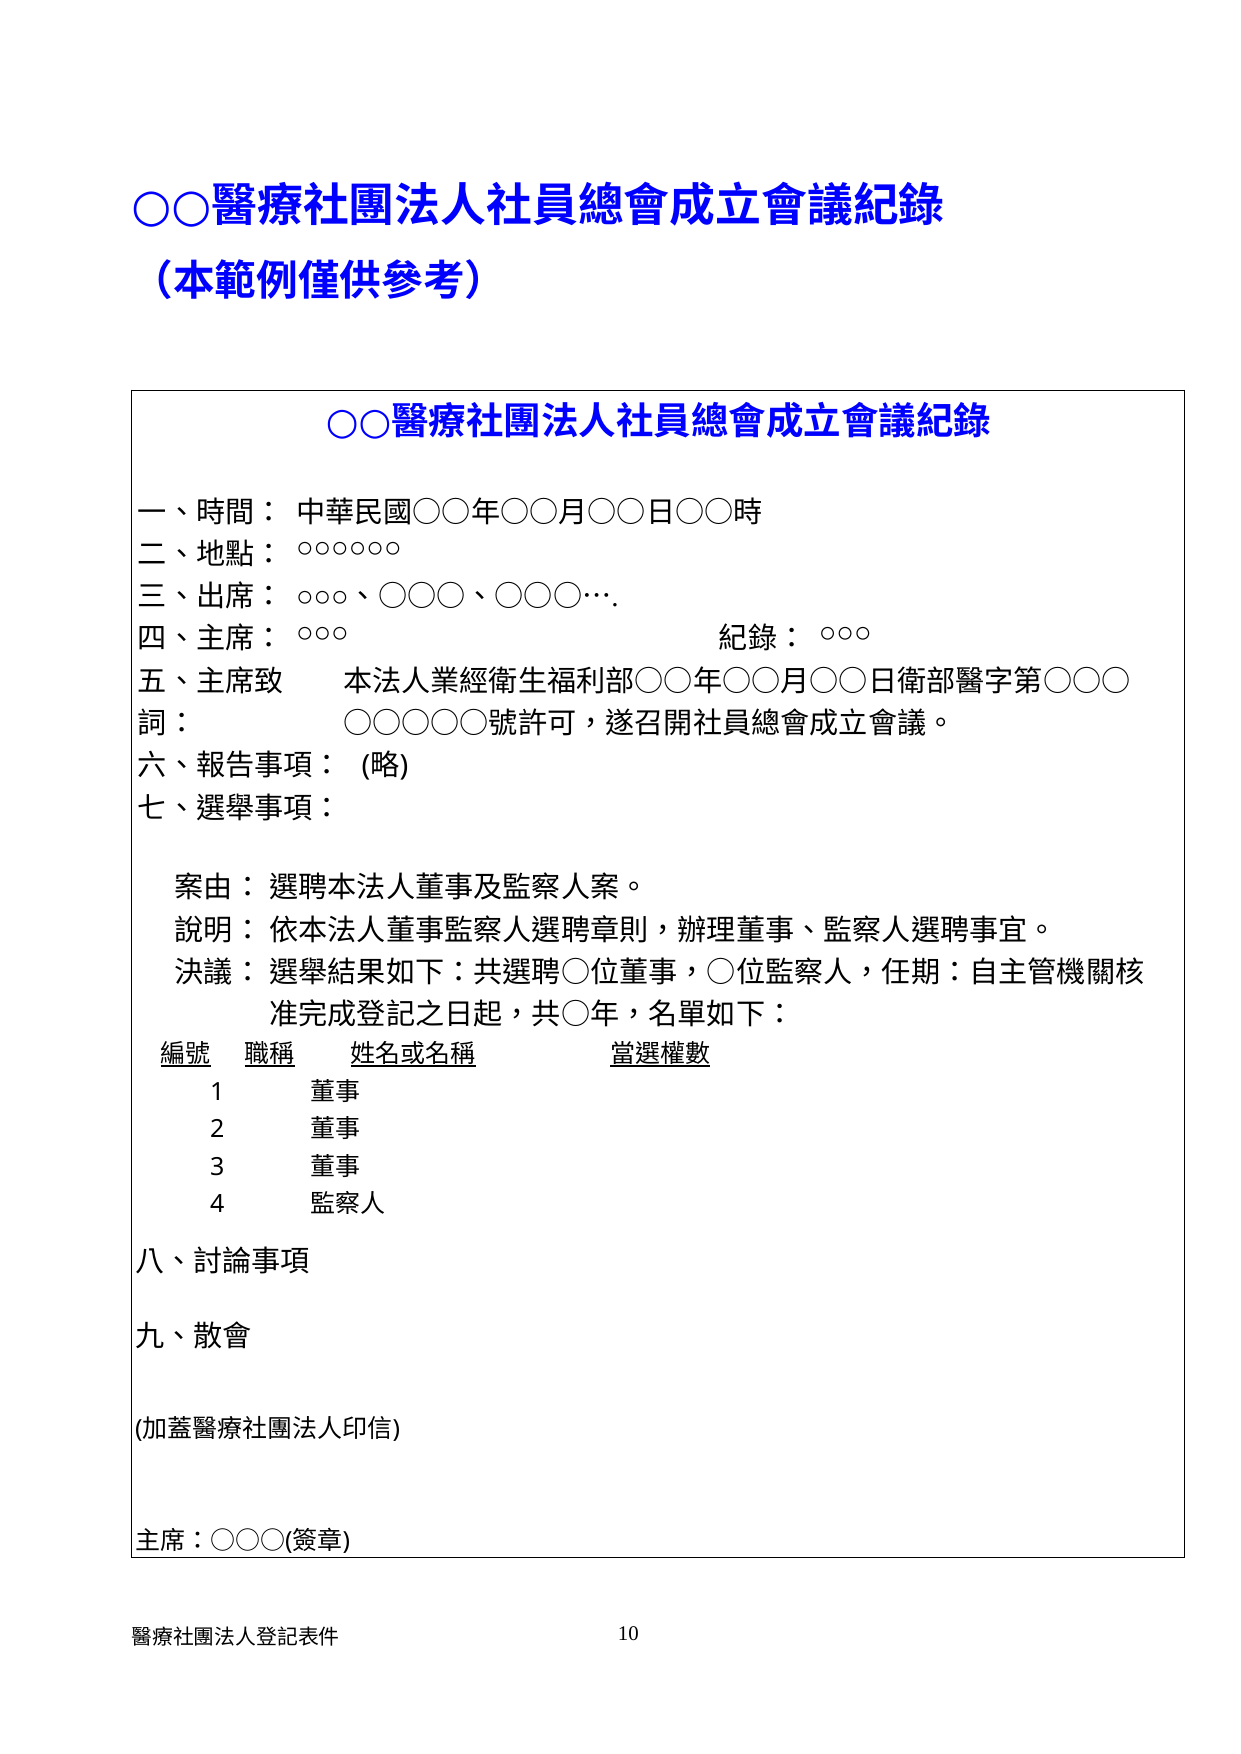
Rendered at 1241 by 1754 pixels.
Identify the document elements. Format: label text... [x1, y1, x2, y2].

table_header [132, 391, 1184, 1557]
text ○○醫療社團法人社員總會成立會議紀錄 [131, 164, 1125, 239]
text （本範例僅供參考） [131, 239, 1125, 314]
